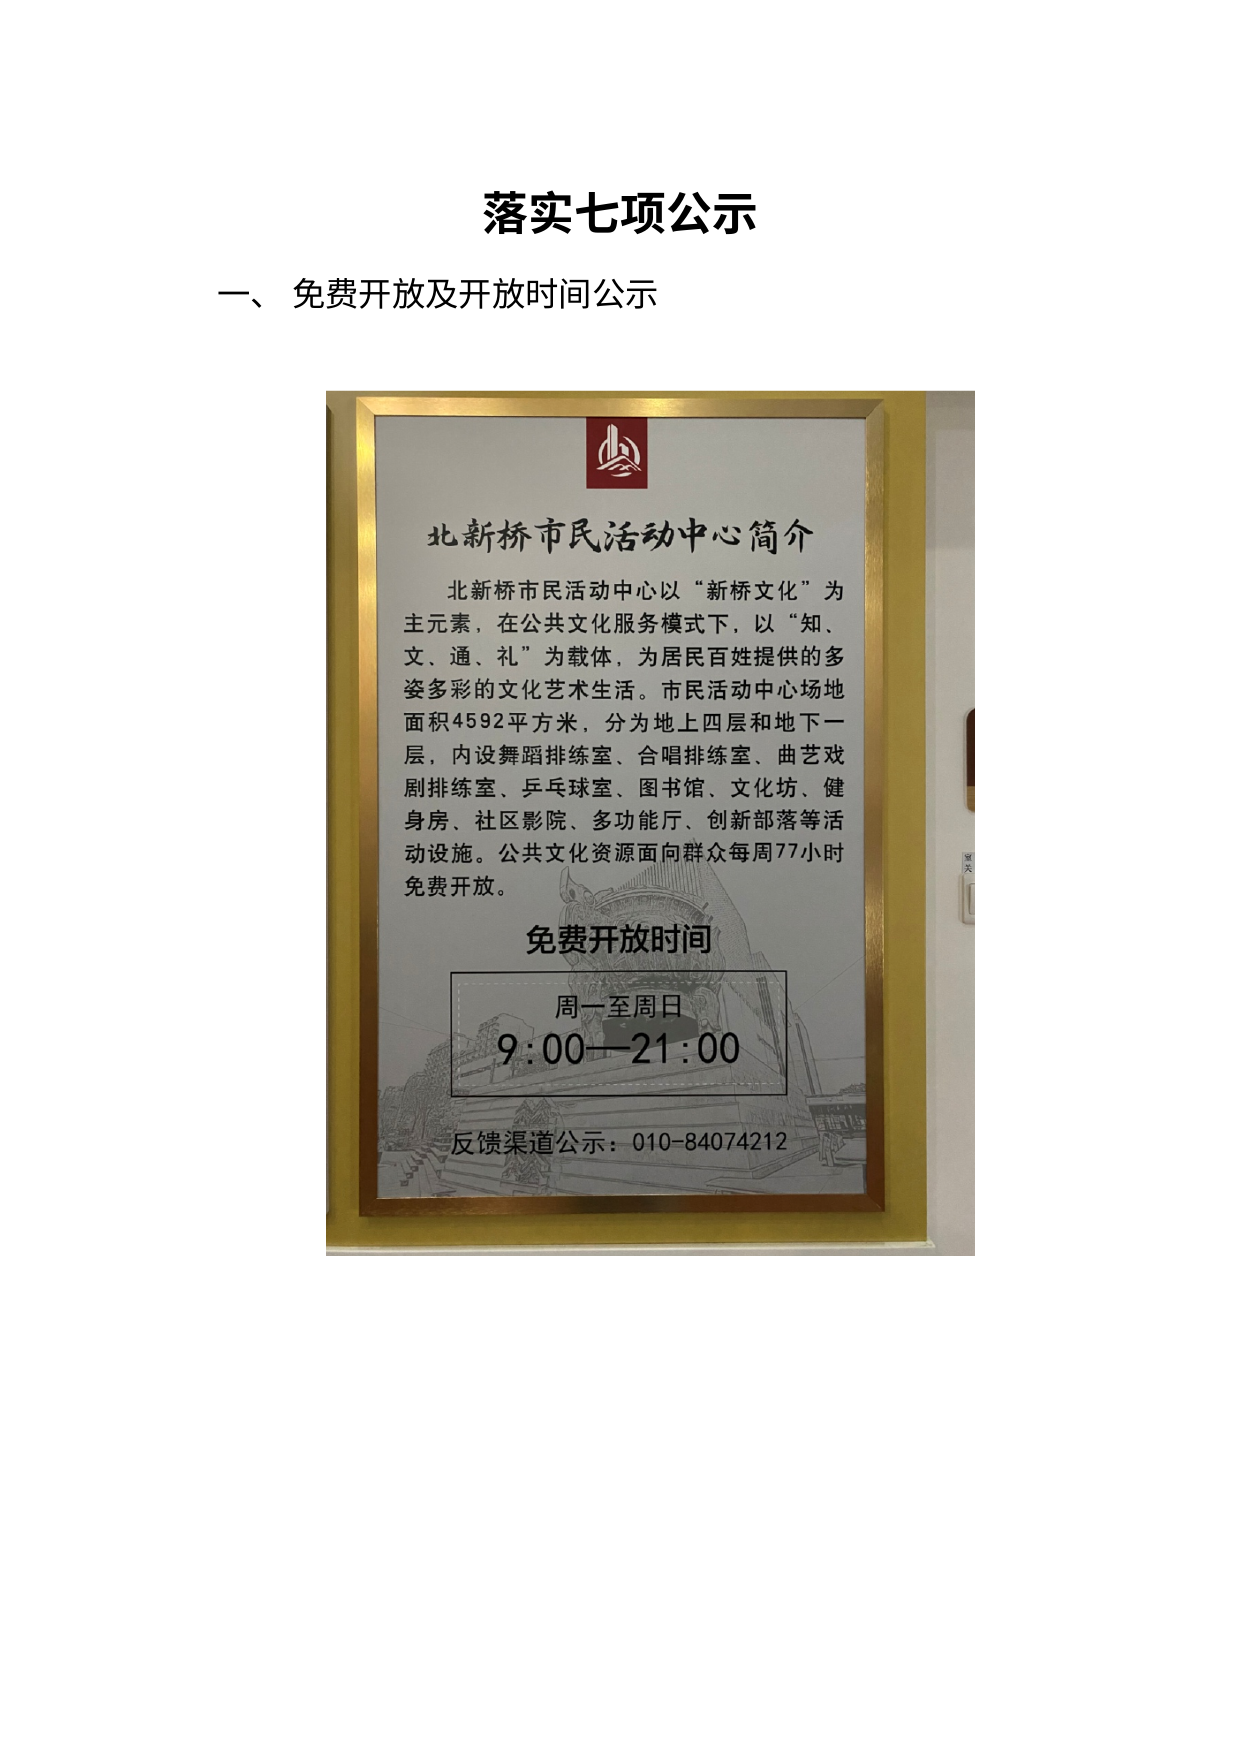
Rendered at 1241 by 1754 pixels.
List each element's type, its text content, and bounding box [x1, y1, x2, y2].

picture [326, 392, 975, 1255]
text 落实七项公示 [187, 162, 1053, 259]
list 免费开放及开放时间公示 [217, 259, 1053, 324]
